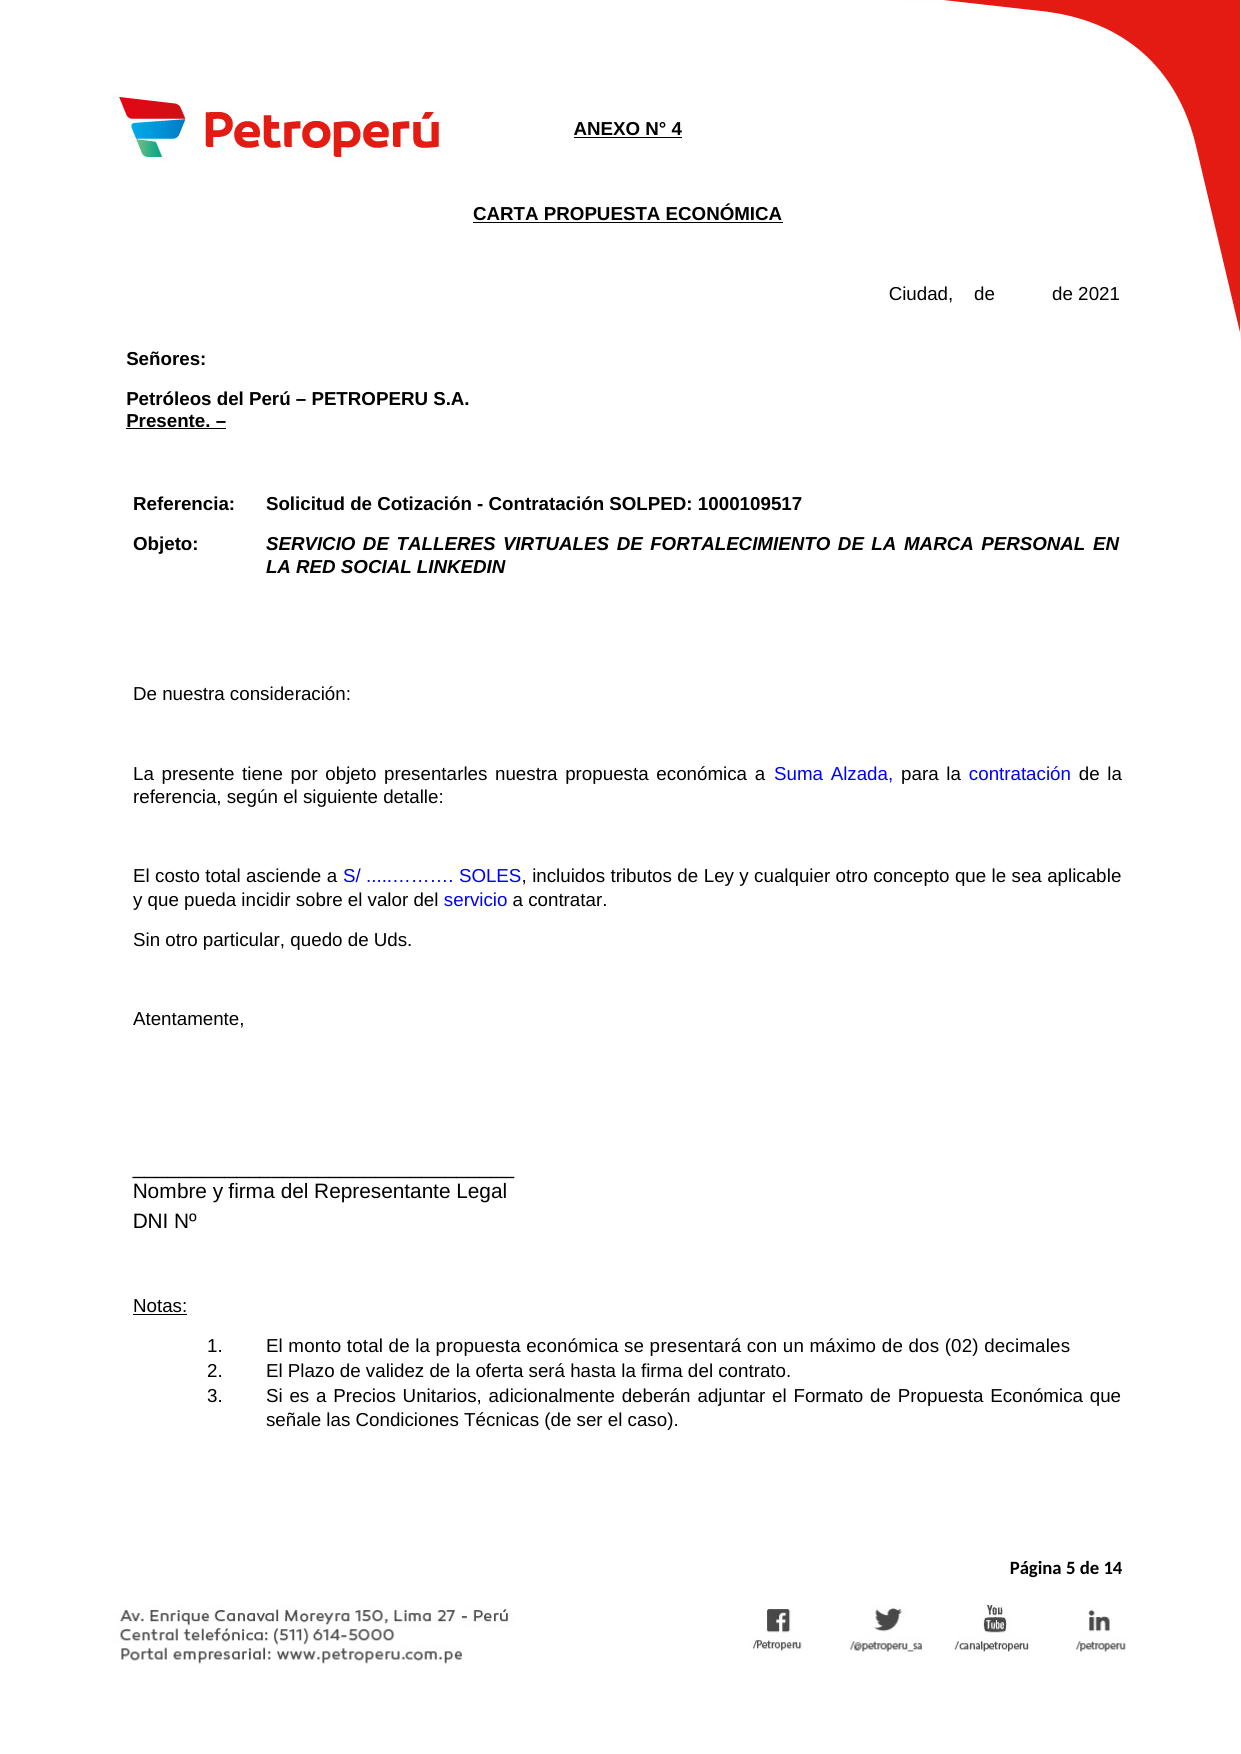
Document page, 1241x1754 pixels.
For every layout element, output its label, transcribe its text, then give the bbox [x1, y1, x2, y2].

text La presente tiene por objeto presentarles nuestra propuesta económica a Suma Alzada, para la contratación de la referencia, según el siguiente detalle: [133, 762, 1122, 807]
text Señores: [126, 348, 1120, 370]
text Petróleos del Perú – PETROPERU S.A. [126, 388, 1120, 410]
text Atentamente, [133, 1008, 1122, 1030]
text Ciudad, de de 2021 [724, 283, 1120, 304]
text CARTA PROPUESTA ECONÓMICA [133, 203, 1122, 225]
text De nuestra consideración: [133, 682, 1122, 704]
picture [1, 0, 1241, 350]
text ANEXO N° 4 [133, 118, 1122, 140]
text Objeto: SERVICIO DE TALLERES VIRTUALES DE FORTALECIMIENTO DE LA MARCA PERSONAL EN LA RED SOCIAL LINKEDIN [133, 533, 1122, 577]
text Presente. – [126, 410, 1120, 431]
list El monto total de la propuesta económica se presentará con un máximo de dos (02) decimales [207, 1335, 1122, 1356]
text Sin otro particular, quedo de Uds. [133, 928, 1122, 950]
text Notas: [133, 1295, 1122, 1316]
picture [1, 1596, 1241, 1751]
list El Plazo de validez de la oferta será hasta la firma del contrato. [207, 1359, 1122, 1381]
list Si es a Precios Unitarios, adicionalmente deberán adjuntar el Formato de Propuesta Económica que señale las Condiciones Técnicas (de ser el caso). [207, 1384, 1122, 1431]
text El costo total asciende a S/ .....………. SOLES, incluidos tributos de Ley y cualquier otro concepto que le sea aplicable y que pueda incidir sobre el valor del servicio a contratar. [133, 865, 1122, 910]
text Referencia: Solicitud de Cotización - Contratación SOLPED: 1000109517 [133, 493, 1122, 514]
